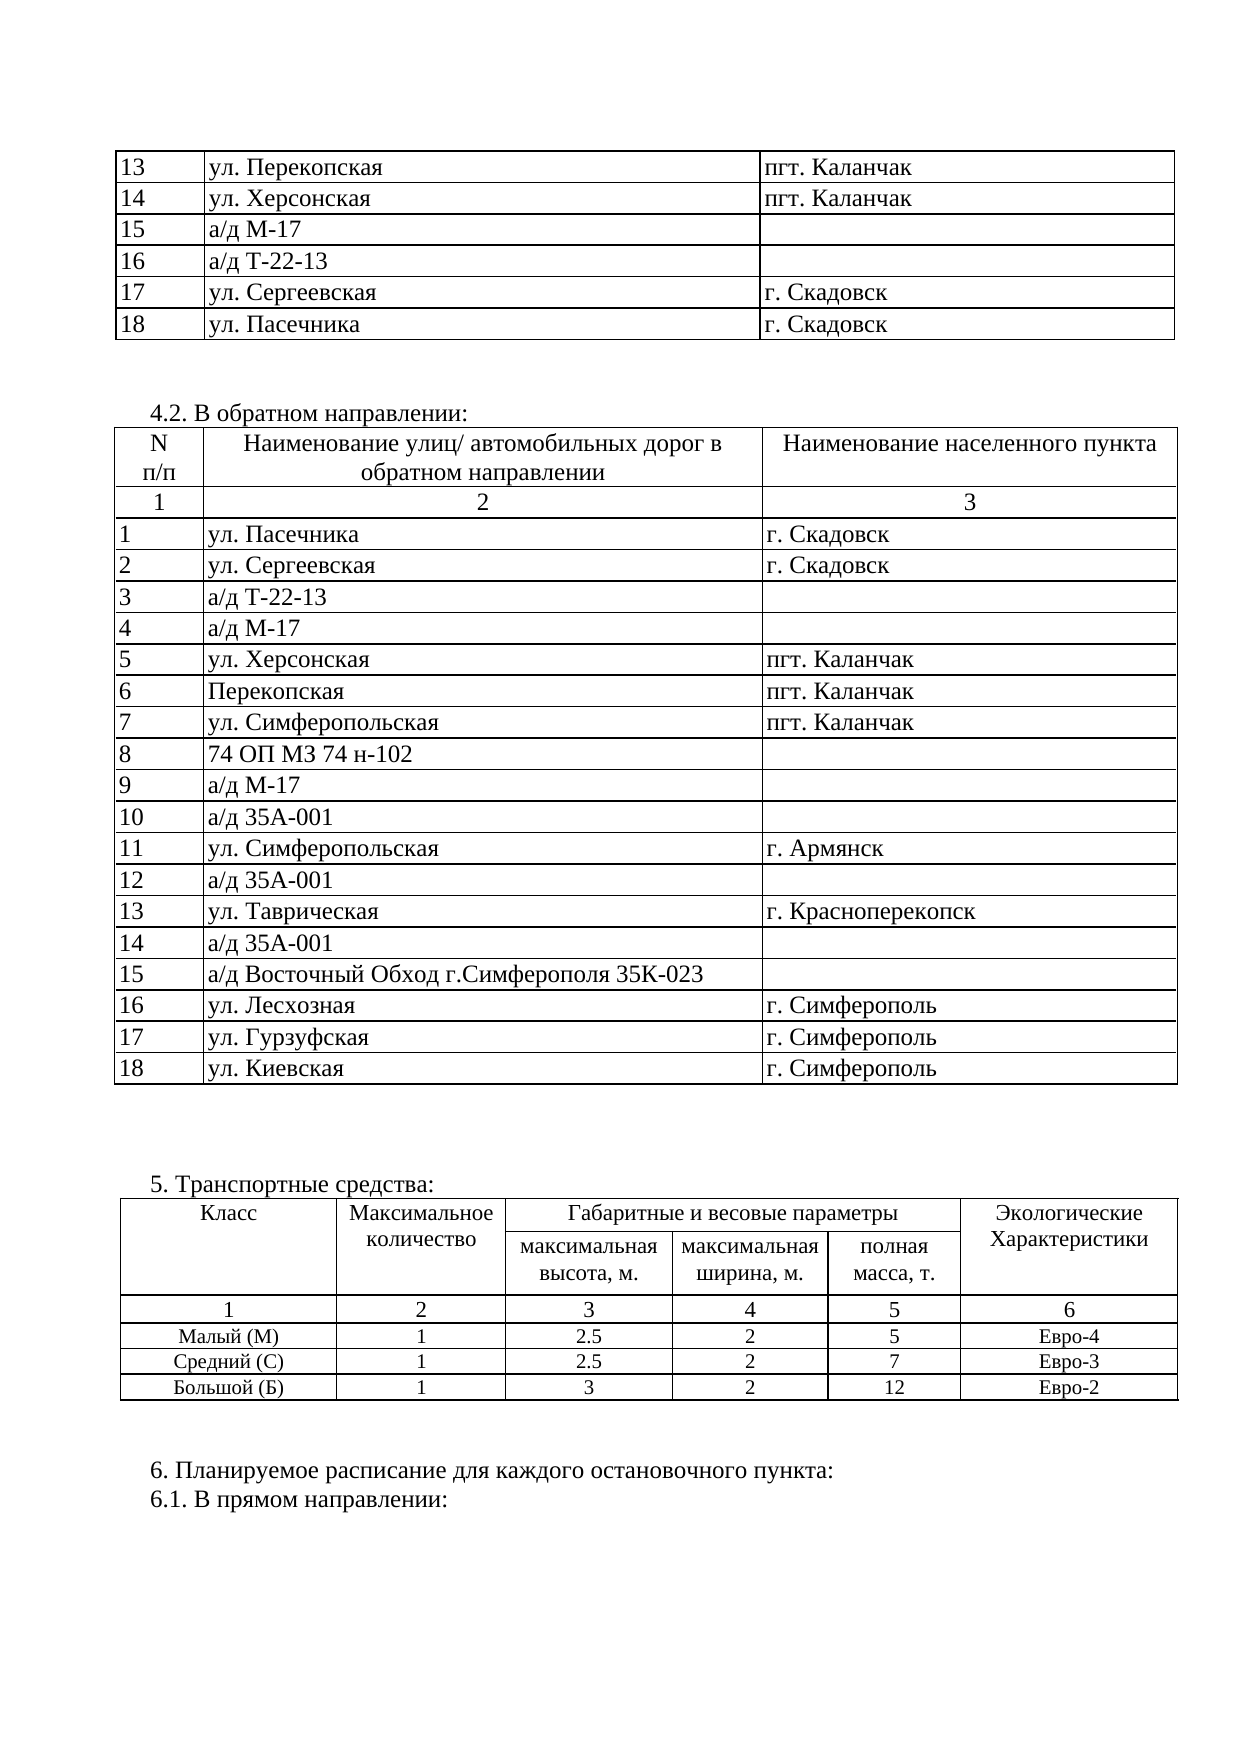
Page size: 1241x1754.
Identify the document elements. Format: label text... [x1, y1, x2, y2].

table_cell ул. Пасечника [205, 309, 759, 339]
table_cell 3 [763, 486, 1177, 517]
table_cell 1 [337, 1324, 505, 1348]
table_cell 3 [506, 1296, 672, 1322]
table_cell г. Скадовск [761, 277, 1174, 307]
table_cell [763, 863, 1177, 894]
table_cell 4 [115, 613, 203, 643]
table_cell а/д Т-22-13 [204, 582, 762, 611]
table_cell ул. Херсонская [205, 183, 759, 213]
table_cell ул. Киевская [204, 1053, 762, 1083]
table_cell 1 [115, 487, 203, 517]
table_cell 6 [115, 675, 203, 706]
table_cell [763, 958, 1177, 989]
table_cell 18 [115, 1053, 203, 1083]
table_cell [763, 800, 1177, 832]
table_cell Евро-4 [961, 1324, 1177, 1348]
table_cell 2.5 [506, 1324, 672, 1348]
table_cell [763, 737, 1177, 769]
table_header N п/п [115, 428, 203, 486]
table_cell [763, 769, 1177, 800]
table_cell ул. Пасечника [204, 519, 762, 548]
table_cell а/д М-17 [204, 770, 762, 800]
table_cell ул. Херсонская [204, 645, 762, 674]
table_cell 9 [115, 770, 203, 800]
table_cell 2 [115, 550, 203, 580]
table_cell ул. Симферопольская [204, 707, 762, 737]
table_cell 5 [115, 644, 203, 674]
table_cell ул. Перекопская [205, 152, 759, 181]
table_cell ул. Таврическая [204, 896, 762, 926]
table_cell 7 [115, 707, 203, 737]
table_cell 15 [115, 959, 203, 989]
table_cell [761, 246, 1174, 276]
table_cell максимальная высота, м. [506, 1232, 672, 1294]
table_cell 3 [506, 1375, 672, 1399]
table_cell 74 ОП МЗ 74 н-102 [204, 739, 762, 769]
table_cell 1 [121, 1296, 336, 1322]
table_cell а/д 35А-001 [204, 928, 762, 957]
table_cell 2.5 [506, 1349, 672, 1373]
text 4.2. В обратном направлении: [150, 398, 1090, 427]
table_cell 2 [673, 1349, 827, 1373]
text 6.1. В прямом направлении: [150, 1484, 1090, 1513]
table_cell 1 [337, 1349, 505, 1373]
table_cell Большой (Б) [121, 1375, 336, 1399]
table_cell [763, 580, 1177, 611]
table_cell а/д Восточный Обход г.Симферополя 35К-023 [204, 959, 762, 989]
table_cell 3 [115, 581, 203, 611]
table_cell [763, 926, 1177, 957]
table_cell 5 [829, 1296, 960, 1322]
table_cell 1 [337, 1375, 505, 1399]
table_cell 2 [673, 1324, 827, 1348]
table_cell пгт. Каланчак [763, 706, 1177, 737]
table_cell г. Симферополь [763, 1052, 1177, 1083]
table_cell 2 [673, 1375, 827, 1399]
table_cell пгт. Каланчак [761, 183, 1174, 213]
table_cell ул. Лесхозная [204, 991, 762, 1020]
table_header Габаритные и весовые параметры [506, 1199, 960, 1231]
table_cell 13 [115, 896, 203, 926]
table_cell [761, 215, 1174, 244]
table_cell 18 [117, 309, 204, 339]
table_cell 17 [117, 277, 204, 307]
table_cell 2 [204, 487, 762, 517]
table_cell пгт. Каланчак [763, 643, 1177, 674]
table_cell ул. Сергеевская [204, 550, 762, 580]
table_header Экологические Характеристики [961, 1199, 1177, 1294]
table_cell 8 [115, 738, 203, 769]
table_cell 10 [115, 801, 203, 832]
table_cell г. Симферополь [763, 989, 1177, 1020]
table_header Наименование улиц/ автомобильных дорог в обратном направлении [204, 428, 762, 486]
table_cell полная масса, т. [829, 1232, 960, 1294]
text 6. Планируемое расписание для каждого остановочного пункта: [150, 1456, 1090, 1484]
table_cell 13 [117, 152, 204, 181]
table_cell 16 [115, 990, 203, 1020]
table_cell г. Скадовск [763, 517, 1177, 548]
table_cell 7 [829, 1349, 960, 1373]
table_cell 12 [115, 864, 203, 894]
table_cell пгт. Каланчак [763, 674, 1177, 706]
table_cell а/д М-17 [205, 215, 759, 244]
table_cell 2 [337, 1296, 505, 1322]
table_cell 15 [117, 215, 204, 244]
table_cell г. Красноперекопск [763, 895, 1177, 926]
table_cell а/д 35А-001 [204, 802, 762, 832]
table_cell г. Армянск [763, 832, 1177, 863]
table_cell а/д М-17 [204, 613, 762, 643]
table_cell ул. Симферопольская [204, 833, 762, 863]
table_cell 6 [961, 1296, 1177, 1322]
table_header Наименование населенного пункта [763, 428, 1177, 486]
table_cell ул. Сергеевская [205, 277, 759, 307]
table_cell 17 [115, 1021, 203, 1052]
table_cell 14 [117, 183, 204, 213]
table_cell Средний (С) [121, 1349, 336, 1373]
table_header Класс [121, 1199, 336, 1294]
table_cell 11 [115, 833, 203, 863]
table_header Максимальное количество [337, 1199, 505, 1294]
table_cell Малый (М) [121, 1324, 336, 1348]
table_cell 14 [115, 927, 203, 957]
table_cell г. Симферополь [763, 1020, 1177, 1052]
table_cell а/д 35А-001 [204, 865, 762, 894]
table_cell Перекопская [204, 676, 762, 706]
table_cell а/д Т-22-13 [205, 246, 759, 276]
table_cell ул. Гурзуфская [204, 1022, 762, 1052]
text 5. Транспортные средства: [150, 1169, 1090, 1197]
table_cell 16 [117, 246, 204, 276]
table_cell г. Скадовск [761, 309, 1174, 339]
table_cell 1 [115, 518, 203, 548]
table_cell пгт. Каланчак [761, 152, 1174, 181]
table_cell [763, 611, 1177, 643]
table_cell 5 [829, 1324, 960, 1348]
table_cell 12 [829, 1375, 960, 1399]
table_cell г. Скадовск [763, 549, 1177, 580]
table_cell максимальная ширина, м. [673, 1232, 827, 1294]
table_cell Евро-2 [961, 1375, 1177, 1399]
table_cell Евро-3 [961, 1349, 1177, 1373]
table_cell 4 [673, 1296, 827, 1322]
